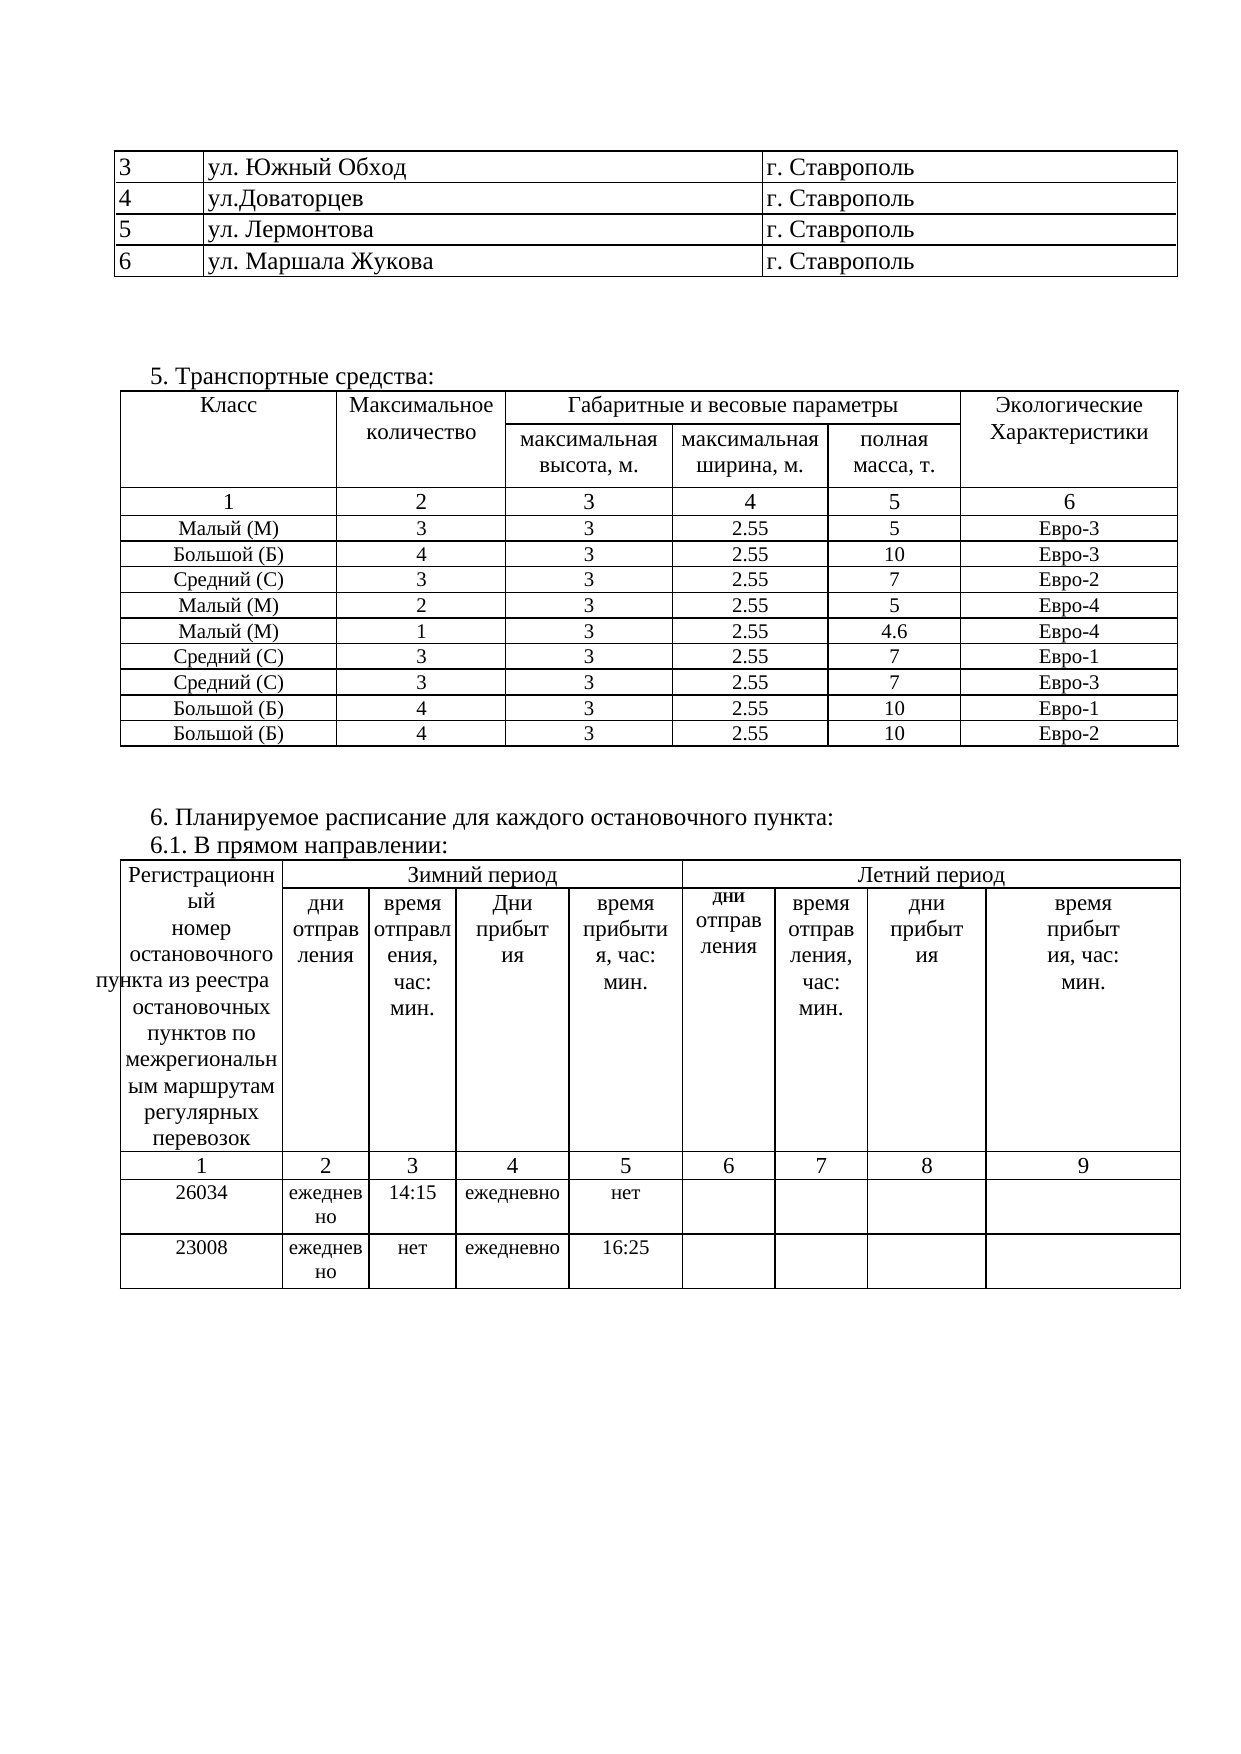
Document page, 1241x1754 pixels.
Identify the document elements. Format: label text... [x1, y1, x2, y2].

table_header Экологические Характеристики [961, 392, 1177, 487]
table_cell Дни прибыт ия [457, 889, 568, 1151]
table_cell 10 [829, 696, 960, 719]
table_cell время прибыт ия, час: мин. [987, 889, 1180, 1151]
table_cell 3 [506, 542, 672, 566]
table_cell 5 [829, 488, 960, 514]
table_cell 4.6 [829, 619, 960, 643]
table_cell Малый (М) [121, 516, 336, 540]
table_cell Евро-3 [961, 516, 1177, 540]
table_cell 2.55 [673, 670, 827, 694]
table_cell полная масса, т. [829, 425, 960, 487]
table_cell г. Ставрополь [763, 181, 1177, 213]
table_cell 3 [506, 488, 672, 514]
table_cell 2 [337, 488, 505, 514]
table_cell Евро-3 [961, 670, 1177, 694]
table_header Класс [121, 392, 336, 487]
table_cell время прибыти я, час: мин. [570, 889, 682, 1151]
table_cell ул.Доваторцев [204, 183, 762, 213]
table_cell Евро-1 [961, 644, 1177, 668]
table_cell [776, 1235, 867, 1287]
table_cell [683, 1235, 774, 1287]
table_cell 2.55 [673, 696, 827, 719]
table_cell [776, 1180, 867, 1233]
text 6.1. В прямом направлении: [150, 831, 1090, 859]
table_cell Евро-1 [961, 696, 1177, 719]
table_cell Средний (С) [121, 567, 336, 591]
table_cell 3 [337, 644, 505, 668]
table_cell 3 [337, 567, 505, 591]
table_cell Большой (Б) [121, 542, 336, 566]
table_cell 6 [683, 1152, 774, 1179]
table_cell Евро-2 [961, 567, 1177, 591]
table_cell ул. Южный Обход [204, 152, 762, 181]
table_cell 1 [121, 1152, 282, 1179]
table_cell 2 [337, 593, 505, 617]
table_cell ул. Лермонтова [204, 215, 762, 244]
table_cell 1 [121, 488, 336, 514]
table_cell ежедневно [283, 1235, 368, 1287]
table_header Зимний период [283, 861, 682, 887]
table_cell 14:15 [370, 1180, 455, 1233]
table_cell 8 [868, 1152, 985, 1179]
table_cell 2.55 [673, 542, 827, 566]
table_cell 9 [987, 1152, 1180, 1179]
table_cell ежедневно [283, 1180, 368, 1233]
table_cell 2.55 [673, 593, 827, 617]
table_cell 6 [115, 245, 203, 276]
table_cell Евро-3 [961, 542, 1177, 566]
table_cell ежедневно [457, 1180, 568, 1233]
table_cell максимальная ширина, м. [673, 425, 827, 487]
table_cell 3 [506, 516, 672, 540]
table_cell максимальная высота, м. [506, 425, 672, 487]
table_cell [683, 1180, 774, 1233]
table_cell 26034 [121, 1180, 282, 1233]
table_cell 2.55 [673, 567, 827, 591]
table_cell 3 [506, 619, 672, 643]
table_cell г. Ставрополь [763, 244, 1177, 276]
table_cell 2.55 [673, 721, 827, 745]
table_cell ул. Маршала Жукова [204, 246, 762, 276]
table_cell Евро-2 [961, 721, 1177, 745]
table_cell 3 [506, 567, 672, 591]
table_cell 2 [283, 1152, 368, 1179]
table_cell 1 [337, 619, 505, 643]
table_cell Средний (С) [121, 644, 336, 668]
table_cell дни отправ ления [283, 889, 368, 1151]
table_cell 5 [570, 1152, 682, 1179]
table_cell 16:25 [570, 1235, 682, 1287]
table_cell Большой (Б) [121, 696, 336, 719]
table_cell 10 [829, 542, 960, 566]
table_cell 2.55 [673, 516, 827, 540]
table_cell г. Ставрополь [763, 213, 1177, 244]
table_cell г. Ставрополь [763, 152, 1177, 181]
table_cell 3 [506, 696, 672, 719]
text 5. Транспортные средства: [150, 361, 1090, 390]
table_cell Малый (М) [121, 593, 336, 617]
table_cell время отправ ления, час: мин. [776, 889, 867, 1151]
table_header Максимальное количество [337, 392, 505, 487]
table_cell 4 [337, 542, 505, 566]
table_cell [987, 1180, 1180, 1233]
table_cell 4 [115, 183, 203, 213]
table_cell Средний (С) [121, 670, 336, 694]
table_cell [868, 1235, 985, 1287]
table_cell 4 [337, 696, 505, 719]
table_cell нет [570, 1180, 682, 1233]
table_cell Малый (М) [121, 619, 336, 643]
table_cell ежедневно [457, 1235, 568, 1287]
table_header Регистрационный номер остановочного пункта из реестра остановочных пунктов по межрегиональным маршрутам регулярных перевозок [121, 861, 282, 1151]
table_cell 5 [829, 593, 960, 617]
table_cell 10 [829, 721, 960, 745]
table_cell 2.55 [673, 644, 827, 668]
table_cell 7 [829, 644, 960, 668]
table_cell дни прибыт ия [868, 889, 985, 1151]
table_cell 5 [829, 516, 960, 540]
table_cell 3 [337, 516, 505, 540]
table_cell 3 [115, 152, 203, 181]
table_cell 3 [506, 721, 672, 745]
table_cell Евро-4 [961, 593, 1177, 617]
table_cell 3 [506, 593, 672, 617]
table_cell 3 [506, 670, 672, 694]
table_cell время отправл ения, час: мин. [370, 889, 455, 1151]
table_cell Большой (Б) [121, 721, 336, 745]
table_cell нет [370, 1235, 455, 1287]
table_cell 4 [457, 1152, 568, 1179]
table_header Габаритные и весовые параметры [506, 392, 960, 423]
table_cell 7 [829, 670, 960, 694]
text 6. Планируемое расписание для каждого остановочного пункта: [150, 802, 1090, 831]
table_cell [868, 1180, 985, 1233]
table_cell 3 [370, 1152, 455, 1179]
table_cell 7 [829, 567, 960, 591]
table_cell 2.55 [673, 619, 827, 643]
table_cell 4 [337, 721, 505, 745]
table_cell 5 [115, 214, 203, 244]
table_cell 6 [961, 488, 1177, 514]
table_cell 23008 [121, 1235, 282, 1287]
table_cell 3 [337, 670, 505, 694]
table_header Летний период [683, 861, 1180, 887]
table_cell 3 [506, 644, 672, 668]
table_cell ДНИ отправ ления [683, 889, 774, 1151]
table_cell 4 [673, 488, 827, 514]
table_cell 7 [776, 1152, 867, 1179]
table_cell Евро-4 [961, 619, 1177, 643]
table_cell [987, 1235, 1180, 1287]
